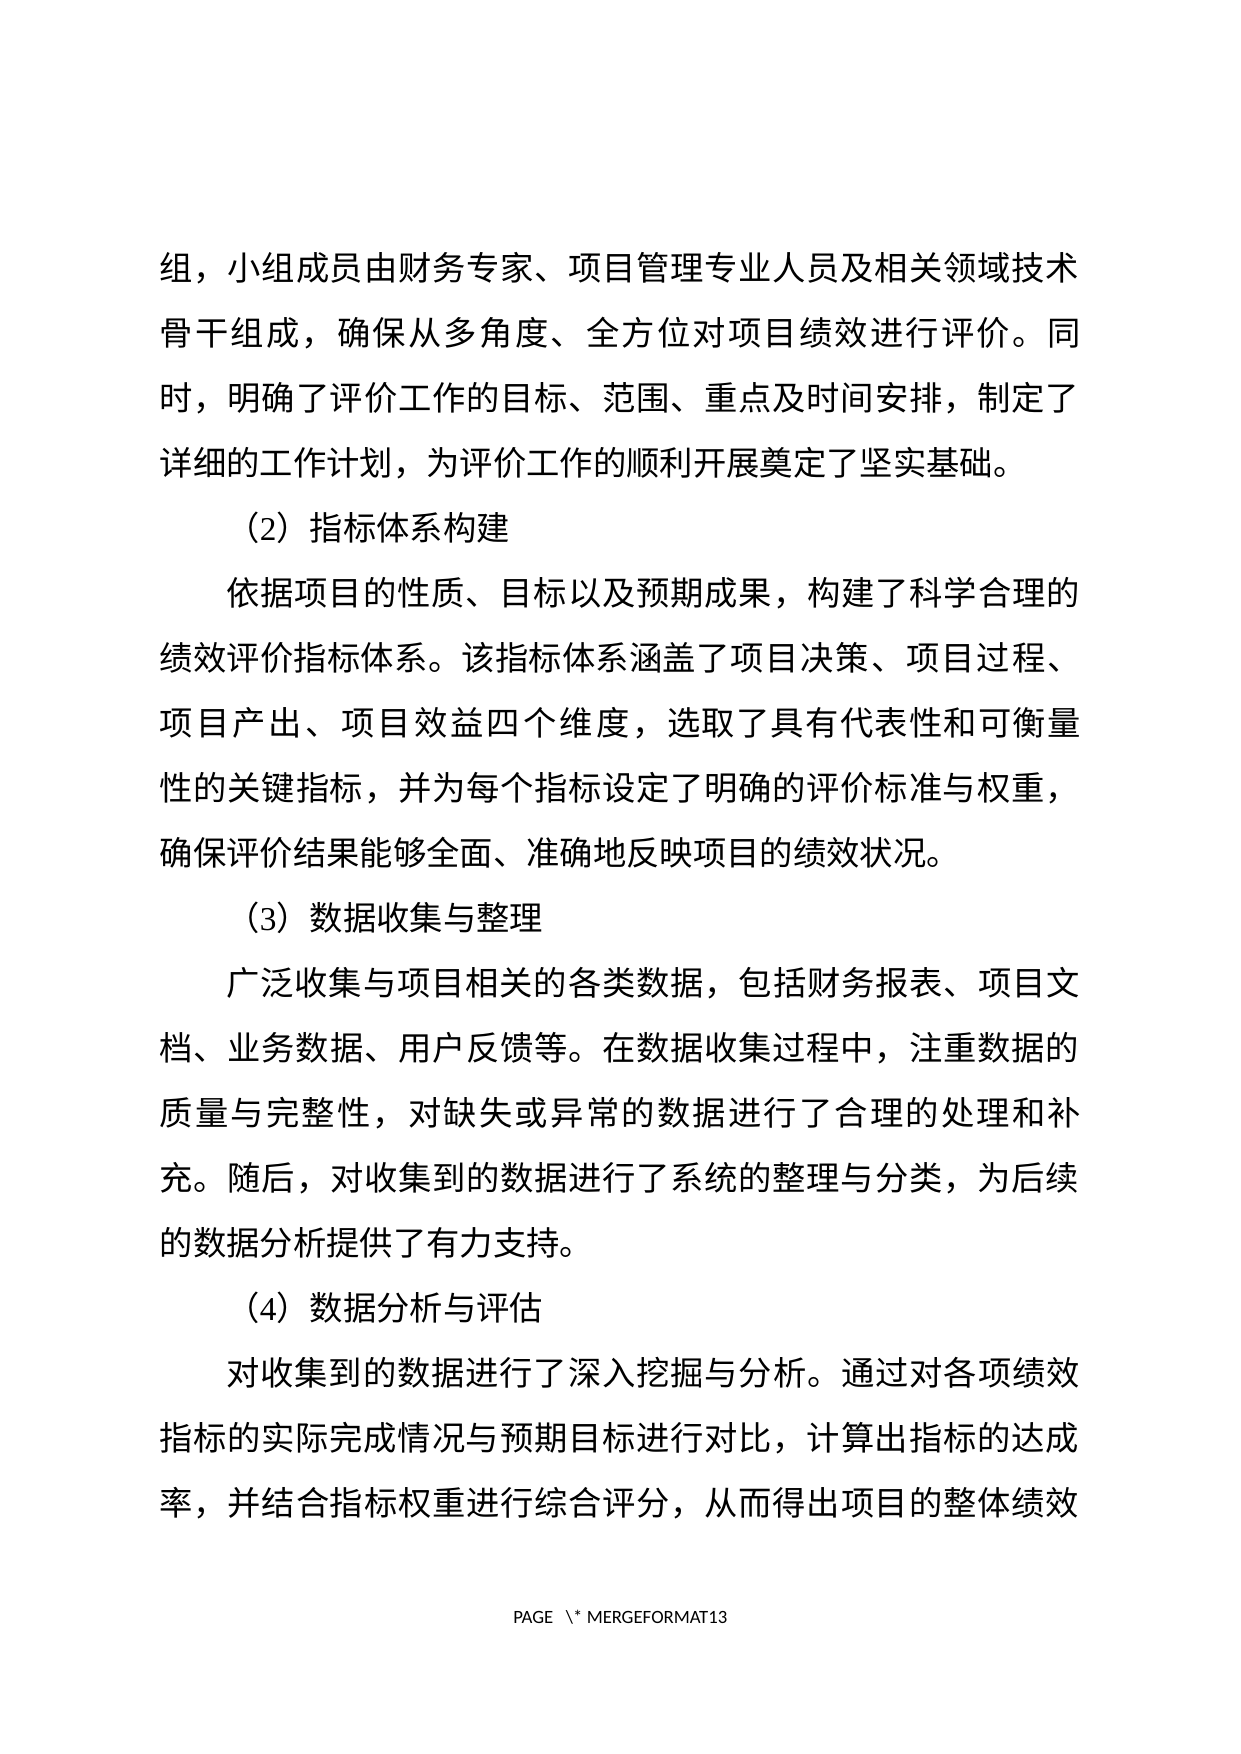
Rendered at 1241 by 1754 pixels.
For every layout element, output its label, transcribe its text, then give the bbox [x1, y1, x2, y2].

text （3）数据收集与整理 [159, 883, 1081, 948]
text （4）数据分析与评估 [159, 1273, 1081, 1338]
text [159, 233, 1081, 493]
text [159, 1338, 1081, 1533]
text 广泛收集与项目相关的各类数据，包括财务报表、项目文档、业务数据、用户反馈等。在数据收集过程中，注重数据的质量与完整性，对缺失或异常的数据进行了合理的处理和补充。随后，对收集到的数据进行了系统的整理与分类，为后续的数据分析提供了有力支持。 [159, 948, 1081, 1273]
text 依据项目的性质、目标以及预期成果，构建了科学合理的绩效评价指标体系。该指标体系涵盖了项目决策、项目过程、项目产出、项目效益四个维度，选取了具有代表性和可衡量性的关键指标，并为每个指标设定了明确的评价标准与权重，确保评价结果能够全面、准确地反映项目的绩效状况。 [159, 558, 1081, 883]
text （2）指标体系构建 [159, 493, 1081, 558]
